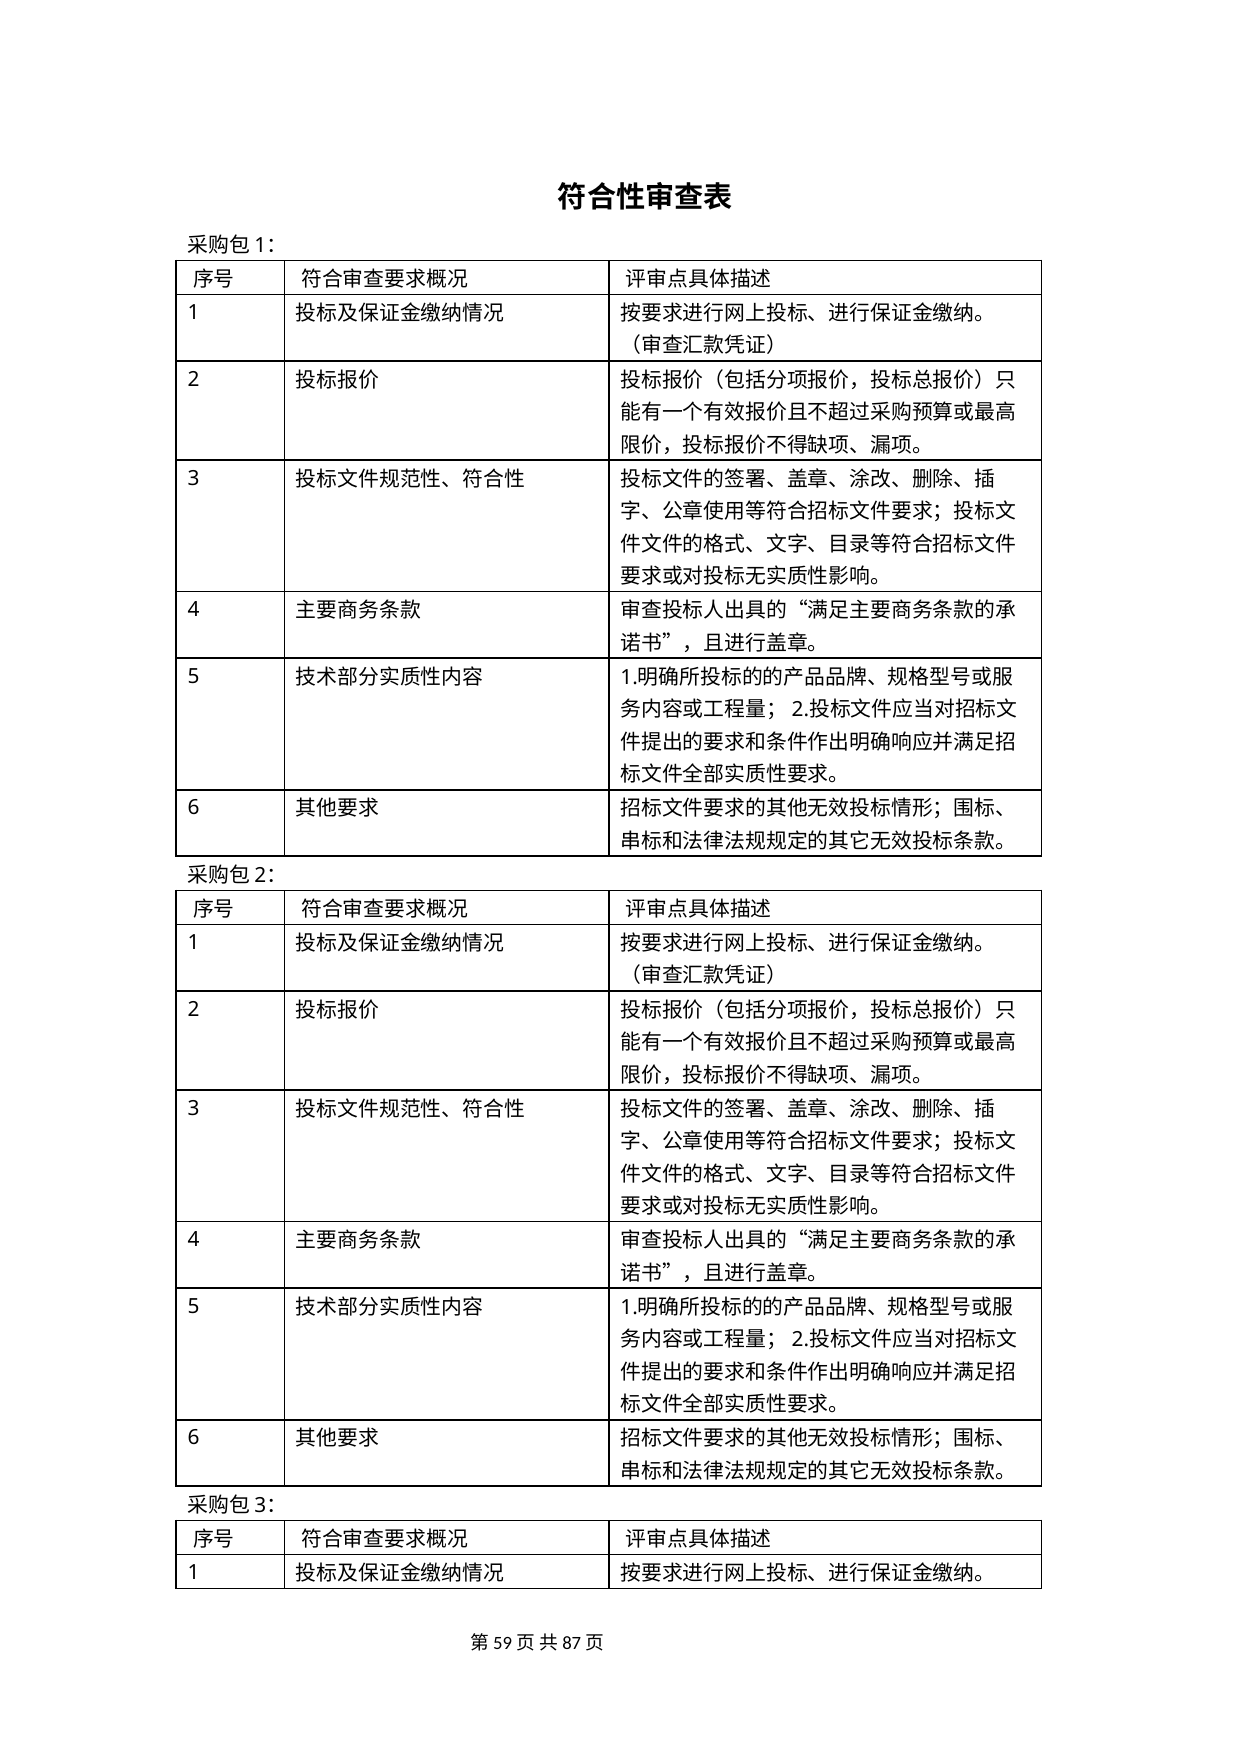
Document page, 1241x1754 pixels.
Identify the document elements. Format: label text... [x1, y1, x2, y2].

table_cell 投标及保证金缴纳情况 [285, 925, 608, 990]
table_cell 投标文件规范性、符合性 [285, 461, 608, 591]
table_cell 审查投标人出具的“满足主要商务条款的承诺书”，且进行盖章。 [610, 592, 1041, 657]
table_cell 审查投标人出具的“满足主要商务条款的承诺书”，且进行盖章。 [610, 1222, 1041, 1287]
text 采购包3： [187, 1487, 1053, 1519]
table_cell 招标文件要求的其他无效投标情形；围标、串标和法律法规规定的其它无效投标条款。 [610, 791, 1041, 855]
table_cell 投标报价 [285, 362, 608, 459]
table_cell 1.明确所投标的的产品品牌、规格型号或服务内容或工程量； 2.投标文件应当对招标文件提出的要求和条件作出明确响应并满足招标文件全部实质性要求。 [610, 659, 1041, 789]
table_cell 3 [177, 1091, 284, 1221]
table_header 评审点具体描述 [610, 261, 1041, 293]
table_cell 主要商务条款 [285, 1222, 608, 1287]
table_cell 主要商务条款 [285, 592, 608, 657]
table_cell 1 [177, 925, 284, 990]
table_cell 3 [177, 461, 284, 591]
table_cell 投标文件规范性、符合性 [285, 1091, 608, 1221]
text 符合性审查表 [187, 162, 1053, 227]
table_cell 招标文件要求的其他无效投标情形；围标、串标和法律法规规定的其它无效投标条款。 [610, 1421, 1041, 1485]
table_cell 技术部分实质性内容 [285, 1289, 608, 1419]
table_header 符合审查要求概况 [285, 891, 608, 923]
table_cell 投标及保证金缴纳情况 [285, 1555, 608, 1588]
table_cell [610, 1555, 1041, 1588]
table_cell 技术部分实质性内容 [285, 659, 608, 789]
table_cell 4 [177, 1222, 284, 1287]
table_cell 投标报价（包括分项报价，投标总报价）只能有一个有效报价且不超过采购预算或最高限价，投标报价不得缺项、漏项。 [610, 992, 1041, 1089]
table_cell 2 [177, 362, 284, 459]
table_cell 投标报价 [285, 992, 608, 1089]
table_cell 1 [177, 1555, 284, 1588]
table_header 序号 [177, 261, 284, 293]
table_cell 6 [177, 1421, 284, 1485]
table_cell 其他要求 [285, 791, 608, 855]
table_cell 其他要求 [285, 1421, 608, 1485]
table_cell 1 [177, 295, 284, 360]
table_header 评审点具体描述 [610, 891, 1041, 923]
table_cell 2 [177, 992, 284, 1089]
table_cell 按要求进行网上投标、进行保证金缴纳。（审查汇款凭证） [610, 295, 1041, 360]
table_cell 按要求进行网上投标、进行保证金缴纳。（审查汇款凭证） [610, 925, 1041, 990]
text 采购包2： [187, 857, 1053, 889]
table_cell 投标及保证金缴纳情况 [285, 295, 608, 360]
table_cell 投标文件的签署、盖章、涂改、删除、插字、公章使用等符合招标文件要求；投标文件文件的格式、文字、目录等符合招标文件要求或对投标无实质性影响。 [610, 461, 1041, 591]
text 采购包1： [187, 227, 1053, 259]
table_header 符合审查要求概况 [285, 261, 608, 293]
table_header 序号 [177, 1521, 284, 1553]
table_cell 5 [177, 1289, 284, 1419]
table_cell 5 [177, 659, 284, 789]
table_header 评审点具体描述 [610, 1521, 1041, 1553]
table_cell 4 [177, 592, 284, 657]
table_cell 1.明确所投标的的产品品牌、规格型号或服务内容或工程量； 2.投标文件应当对招标文件提出的要求和条件作出明确响应并满足招标文件全部实质性要求。 [610, 1289, 1041, 1419]
table_header 序号 [177, 891, 284, 923]
table_header 符合审查要求概况 [285, 1521, 608, 1553]
table_cell 6 [177, 791, 284, 855]
table_cell 投标报价（包括分项报价，投标总报价）只能有一个有效报价且不超过采购预算或最高限价，投标报价不得缺项、漏项。 [610, 362, 1041, 459]
table_cell 投标文件的签署、盖章、涂改、删除、插字、公章使用等符合招标文件要求；投标文件文件的格式、文字、目录等符合招标文件要求或对投标无实质性影响。 [610, 1091, 1041, 1221]
